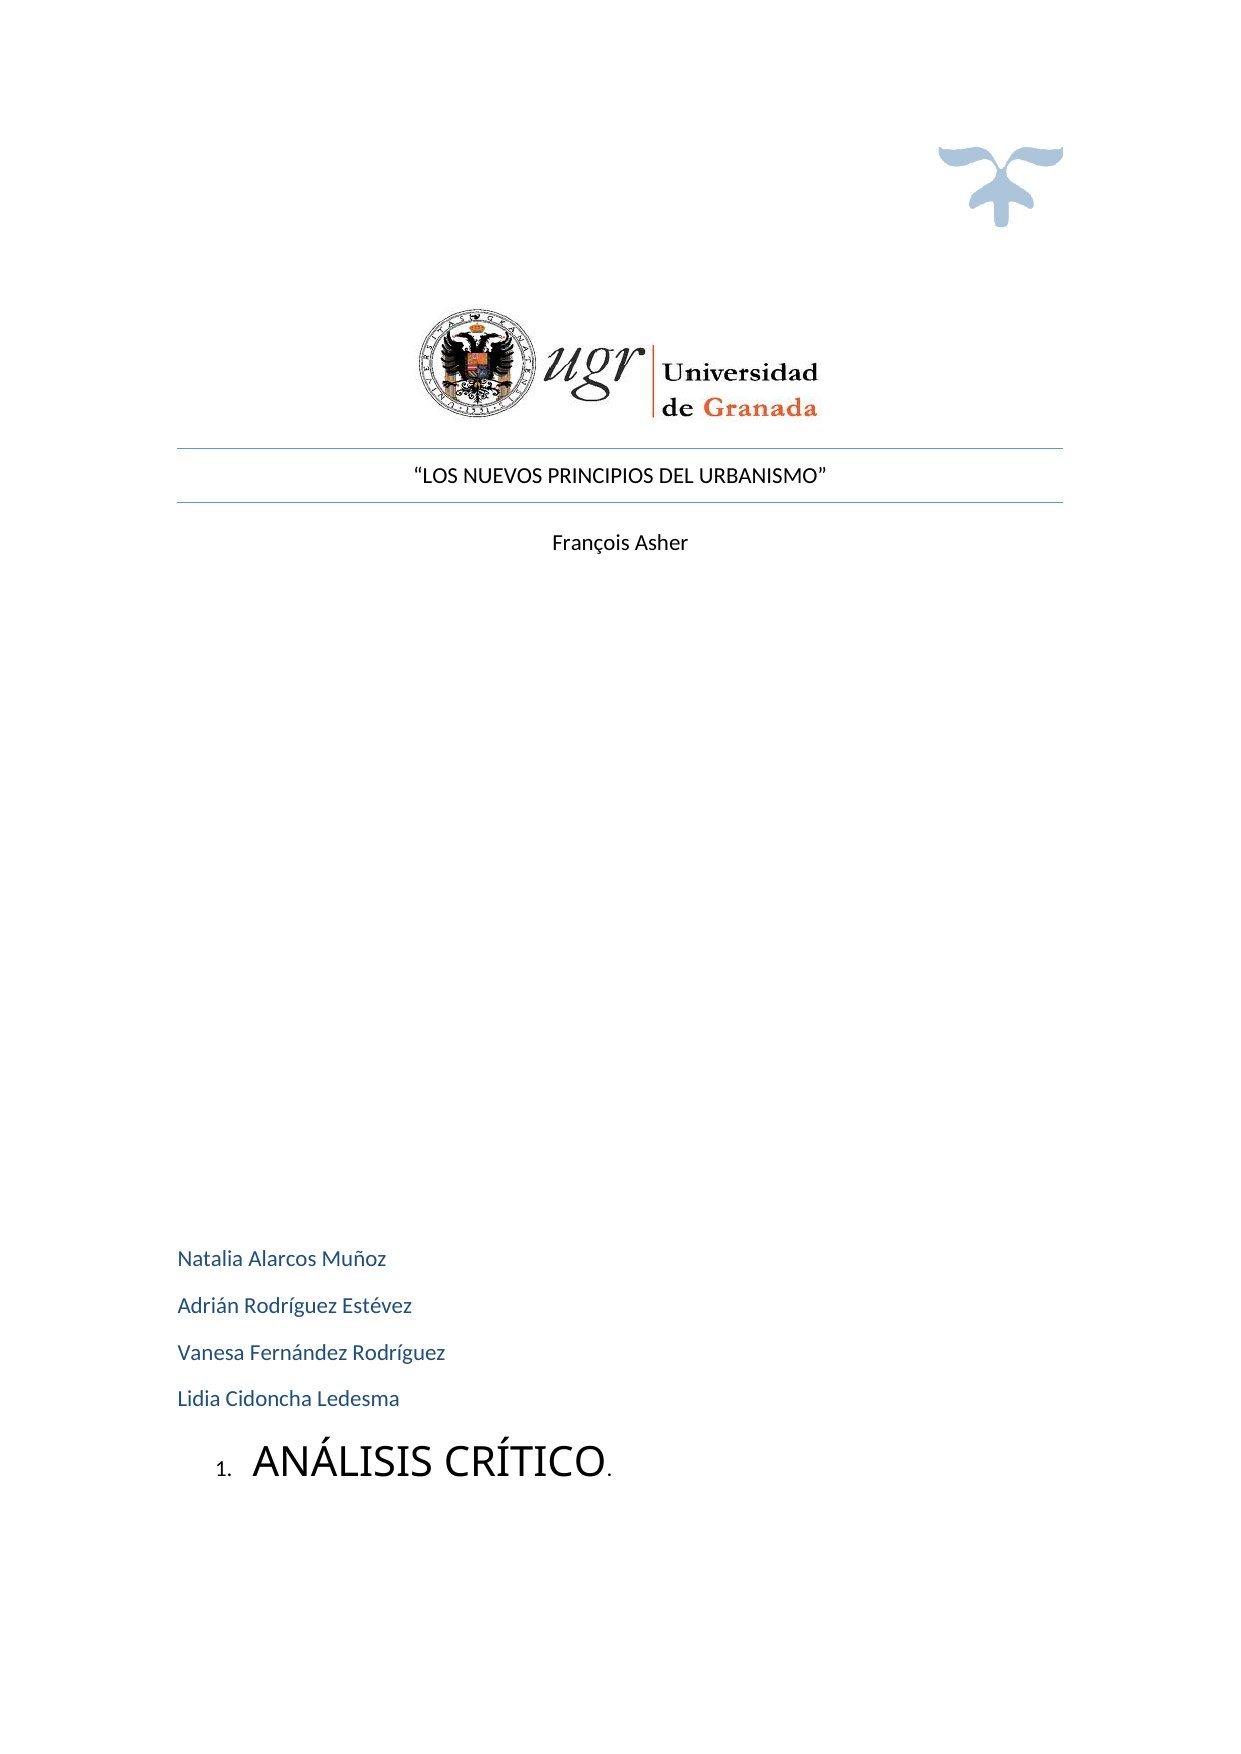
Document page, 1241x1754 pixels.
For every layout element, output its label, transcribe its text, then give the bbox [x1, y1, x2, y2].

picture [413, 308, 827, 423]
list ANÁLISIS CRÍTICO. [215, 1431, 1063, 1488]
